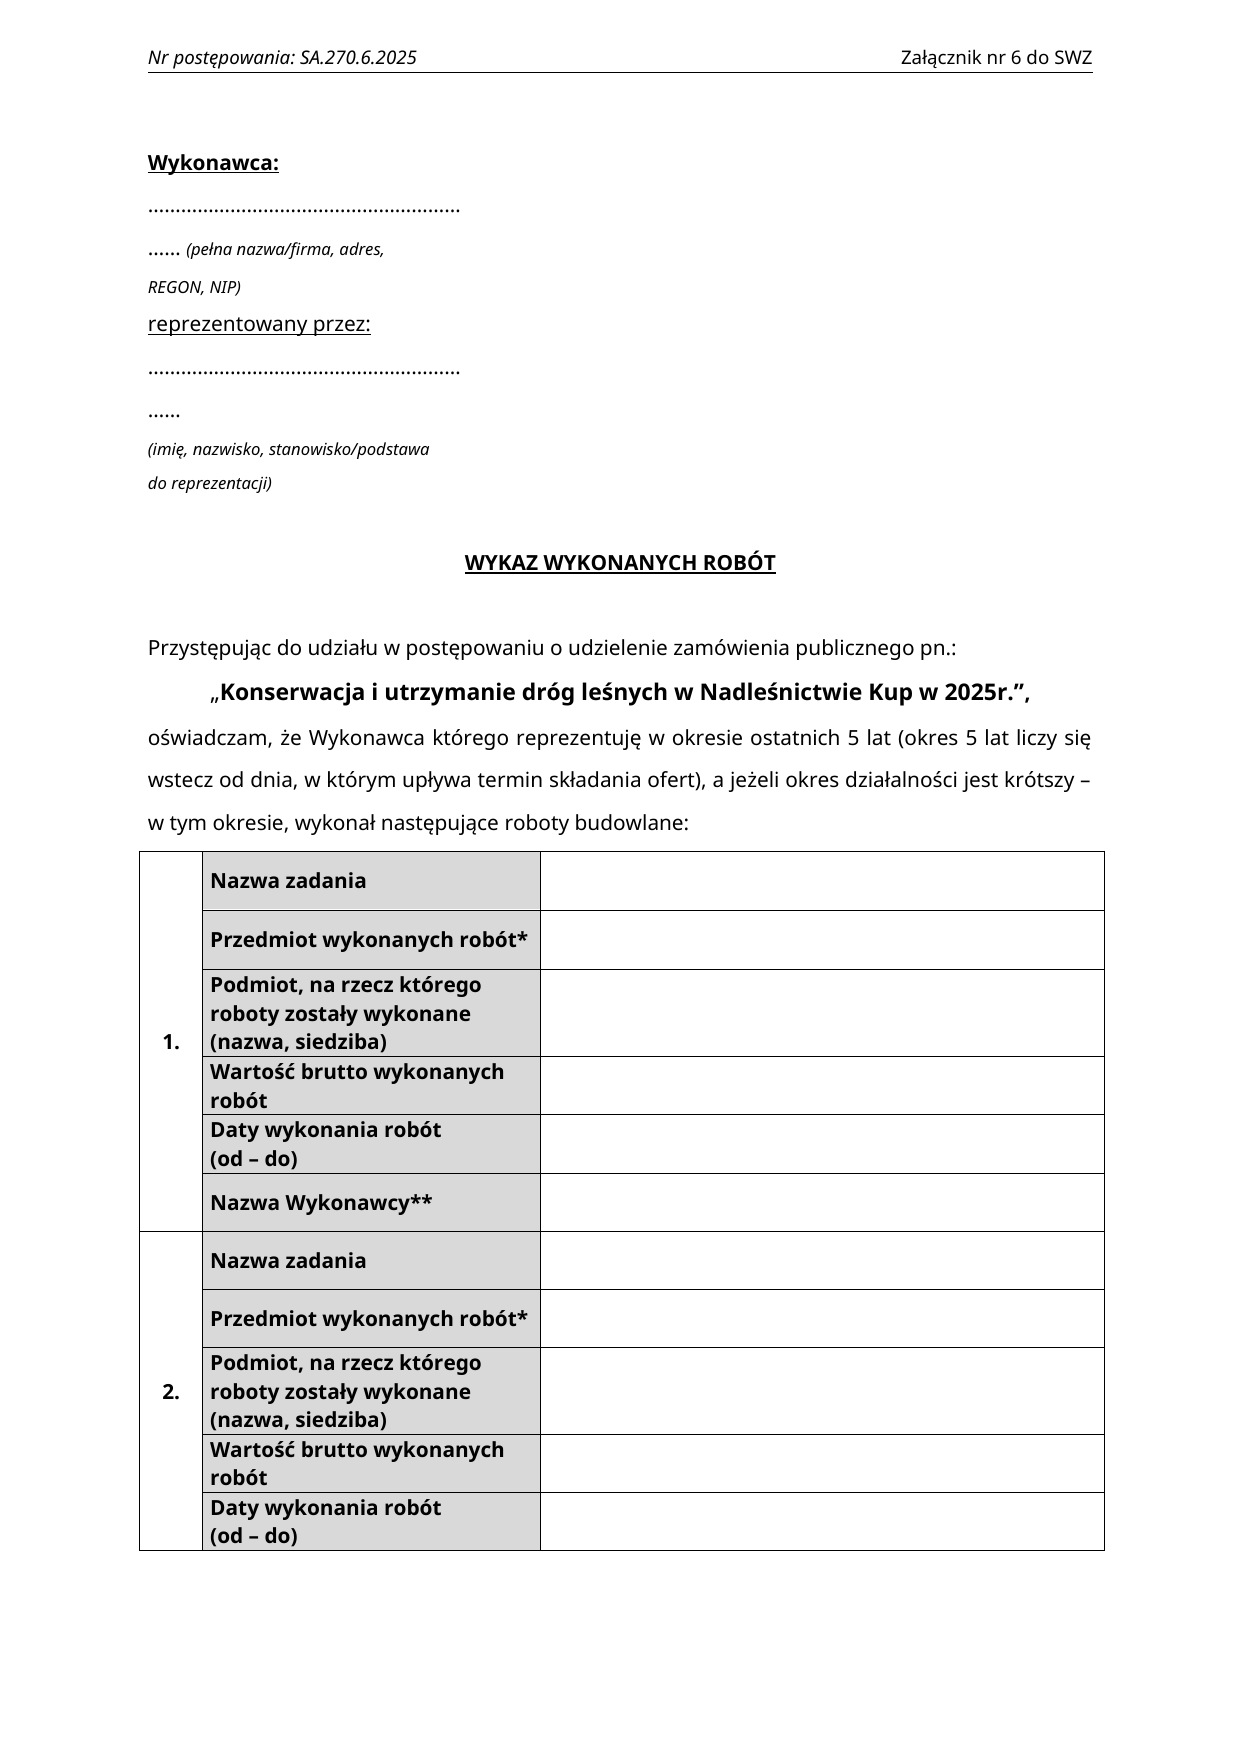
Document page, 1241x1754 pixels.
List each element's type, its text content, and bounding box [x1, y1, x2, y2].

text „Konserwacja i utrzymanie dróg leśnych w Nadleśnictwie Kup w 2025r.”, [148, 676, 1093, 707]
text Przystępując do udziału w postępowaniu o udzielenie zamówienia publicznego pn.: [148, 633, 1093, 662]
table_cell Daty wykonania robót (od – do) [203, 1493, 540, 1550]
table_cell [541, 1348, 1104, 1434]
table_header Nazwa zadania [203, 852, 540, 909]
table_cell [541, 1174, 1104, 1231]
text WYKAZ WYKONANYCH ROBÓT [148, 548, 1093, 576]
table_cell Przedmiot wykonanych robót* [203, 1290, 540, 1347]
text ……………………………………………………… [148, 352, 472, 423]
text Wykonawca: [148, 148, 1093, 176]
table_cell Przedmiot wykonanych robót* [203, 911, 540, 969]
text ……………………………………………………… (pełna nazwa/firma, adres, [148, 190, 472, 261]
table_cell [541, 1493, 1104, 1550]
table_cell Nazwa zadania [203, 1232, 540, 1289]
table_cell [541, 1115, 1104, 1173]
table_cell Podmiot, na rzecz którego roboty zostały wykonane (nazwa, siedziba) [203, 970, 540, 1056]
table_header [541, 852, 1104, 909]
table_cell [541, 1435, 1104, 1492]
table_cell [541, 911, 1104, 969]
table_cell Nazwa Wykonawcy** [203, 1174, 540, 1231]
text REGON, NIP) [148, 275, 472, 298]
table_cell Daty wykonania robót (od – do) [203, 1115, 540, 1173]
table_cell 2. [140, 1232, 202, 1550]
table_cell [541, 1057, 1104, 1114]
table_cell Wartość brutto wykonanych robót [203, 1435, 540, 1492]
table_header 1. [140, 852, 202, 1231]
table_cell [203, 1348, 540, 1434]
table_cell Wartość brutto wykonanych robót [203, 1057, 540, 1114]
text (imię, nazwisko, stanowisko/podstawa do reprezentacji) [148, 437, 472, 494]
table_cell [541, 1232, 1104, 1289]
text reprezentowany przez: [148, 309, 1093, 338]
text oświadczam, że Wykonawca którego reprezentuję w okresie ostatnich 5 lat (okres 5 lat liczy się wstecz od dnia, w którym upływa termin składania ofert), a jeżeli okres działalności jest krótszy – w tym okresie, wykonał następujące roboty budowlane: [148, 723, 1093, 836]
table_cell [541, 1290, 1104, 1347]
table_cell [541, 970, 1104, 1056]
